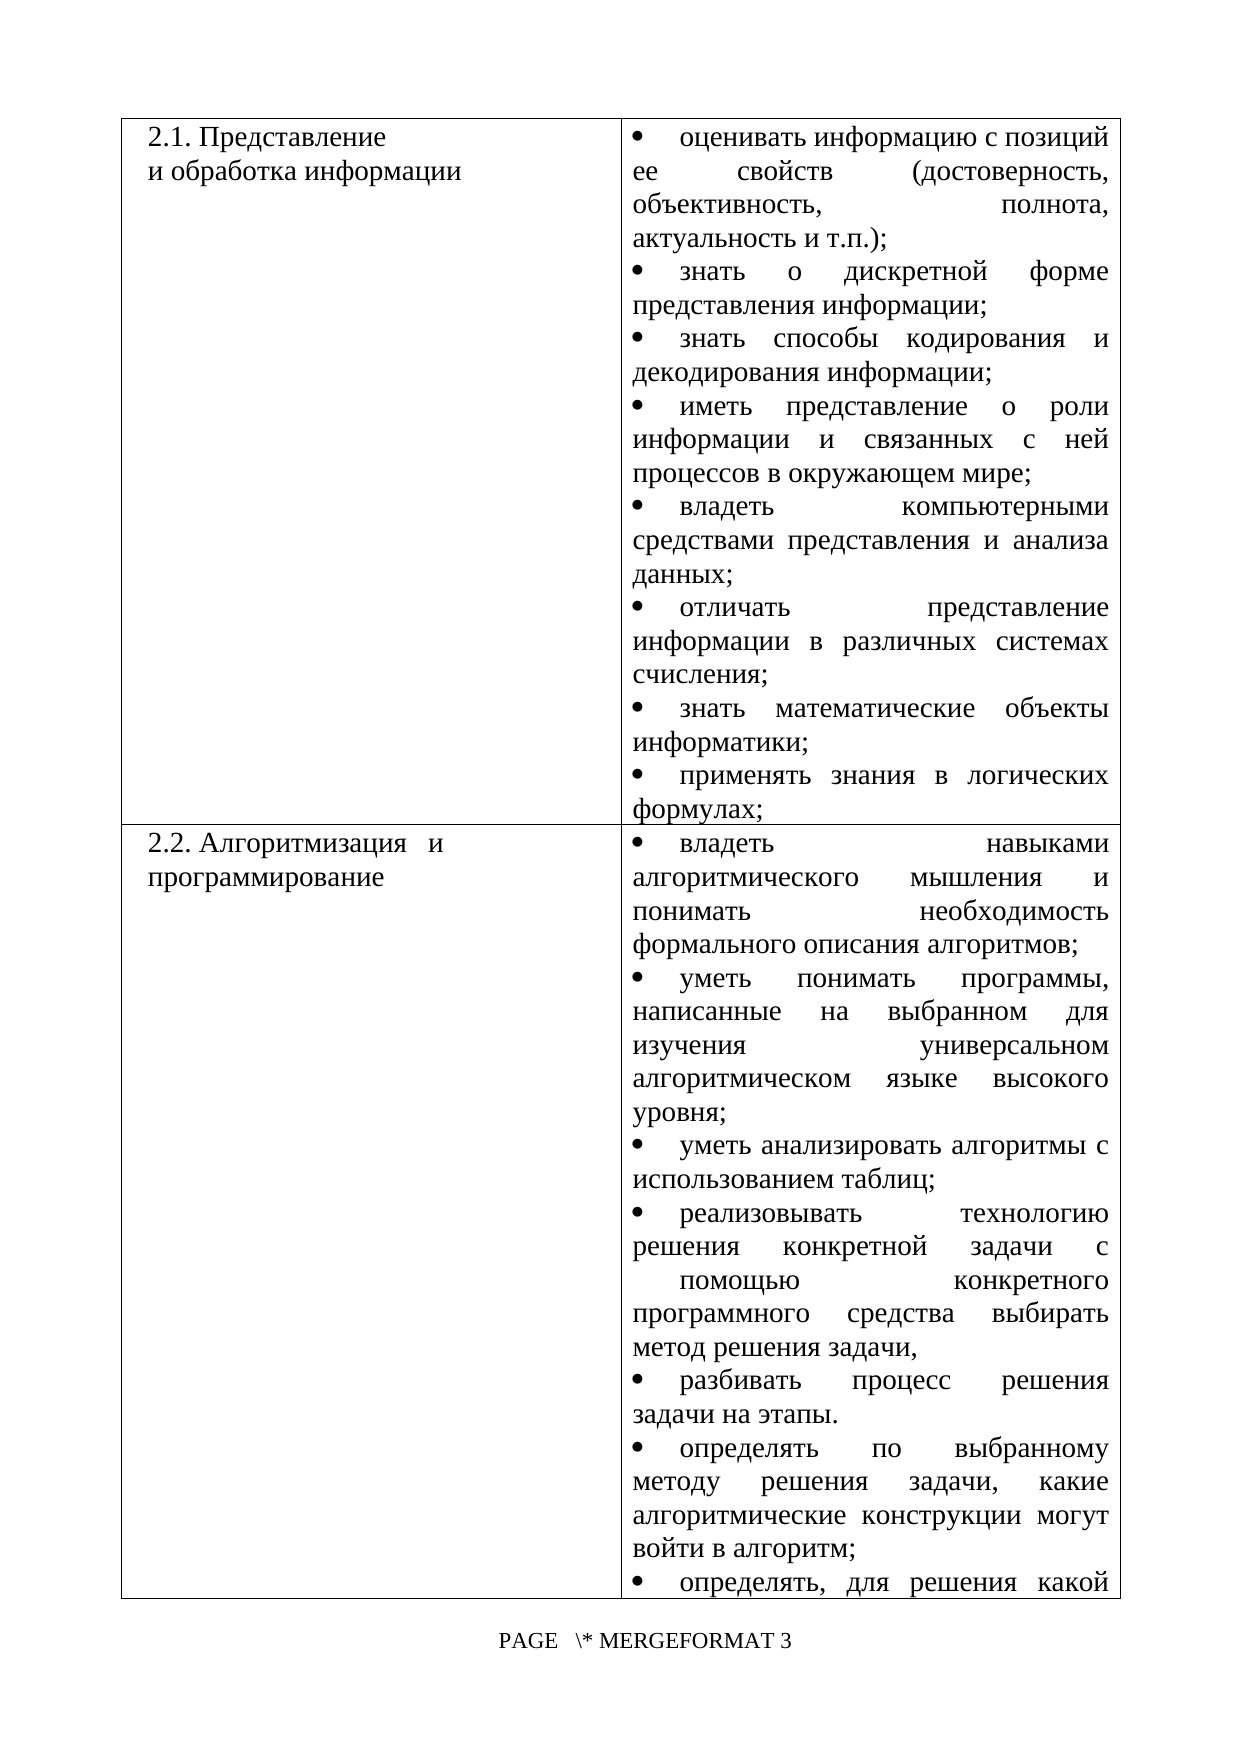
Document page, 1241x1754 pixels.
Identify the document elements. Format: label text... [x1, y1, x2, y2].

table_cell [122, 825, 621, 1598]
table_cell 2.1. Представление и обработка информации [122, 119, 621, 824]
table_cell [622, 825, 1120, 1598]
table_cell оценивать информацию с позиций ее свойств (достоверность, объективность, полнота, актуальность и т.п.); знать о дискретной форме представления информации; знать способы кодирования и декодирования информации; иметь представление о роли информации и связанных с ней процессов в окружающем мире; владеть компьютерными средствами представления и анализа данных; отличать представление информации в различных системах счисления; знать математические объекты информатики; применять знания в логических формулах; [622, 119, 1120, 824]
